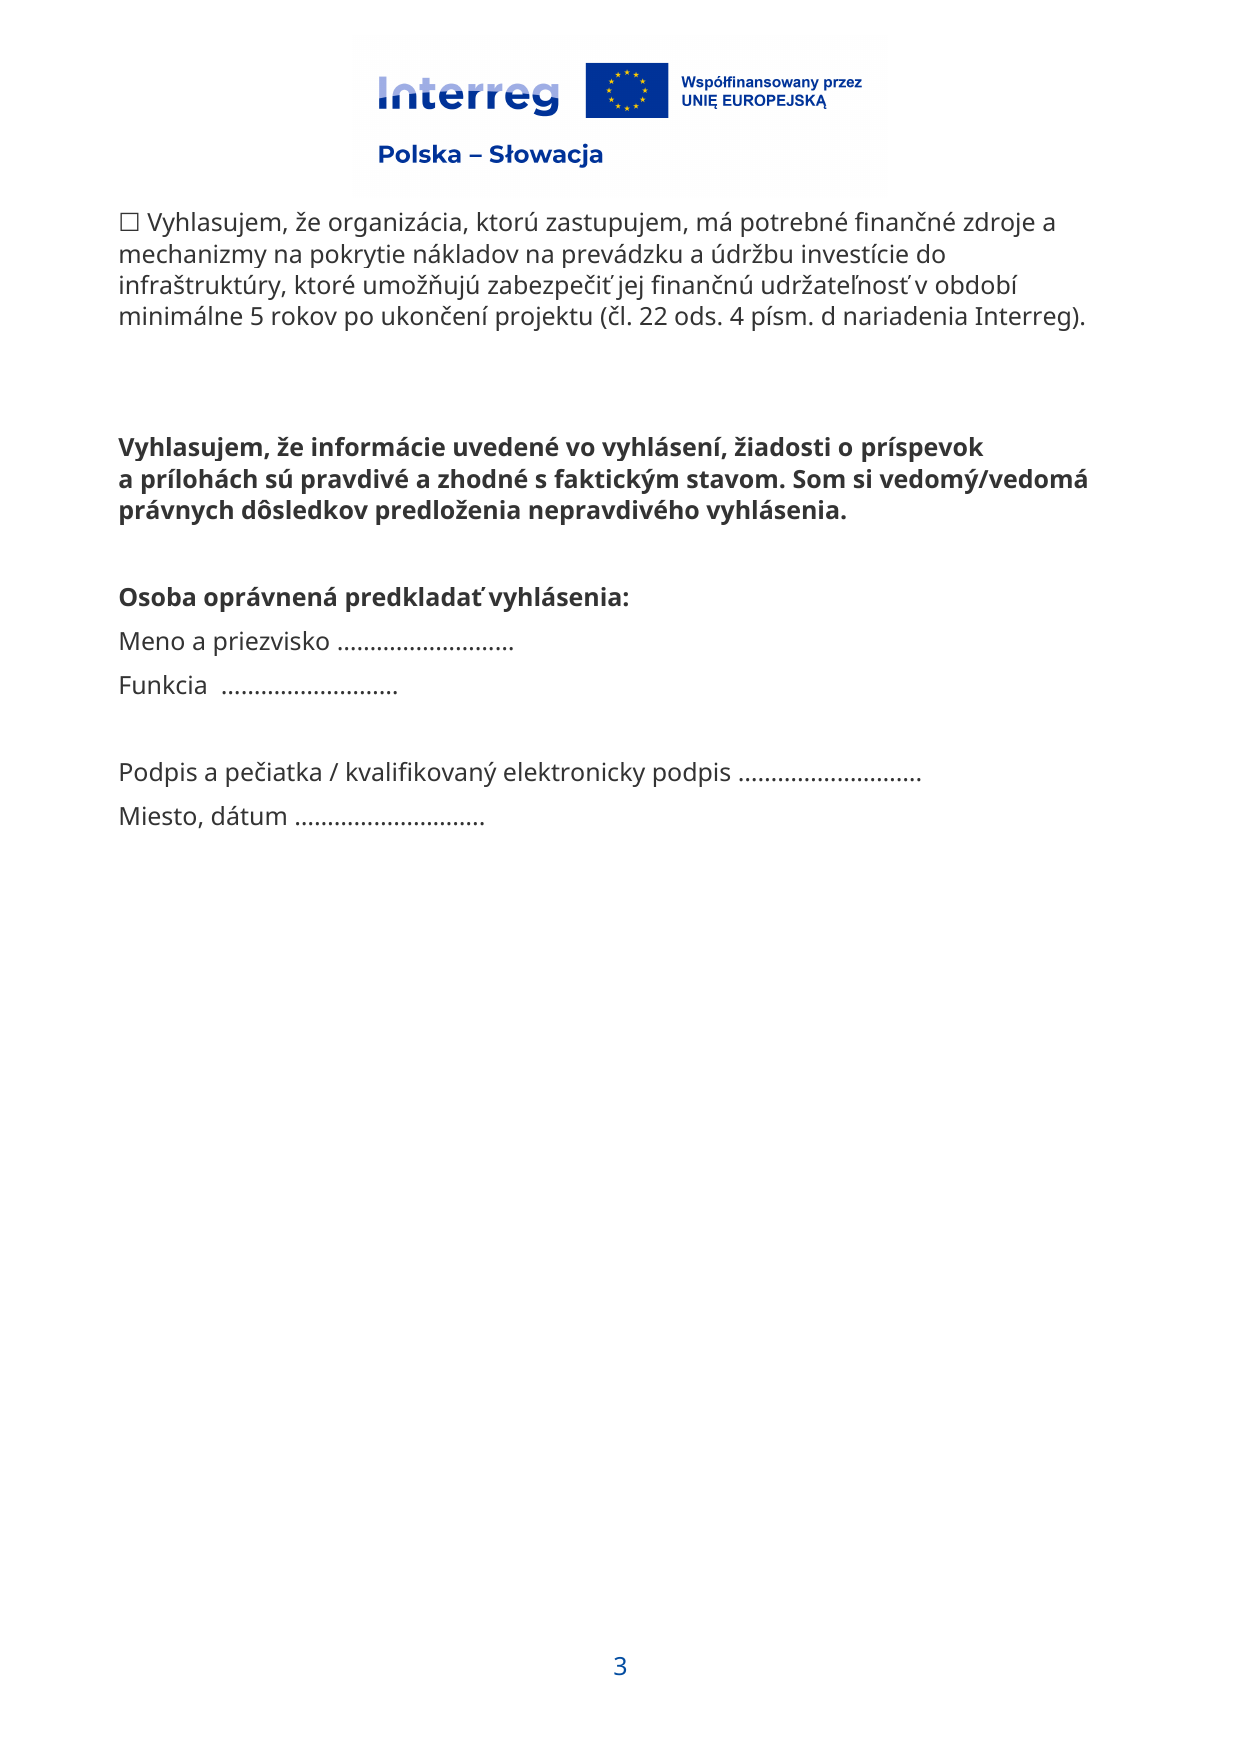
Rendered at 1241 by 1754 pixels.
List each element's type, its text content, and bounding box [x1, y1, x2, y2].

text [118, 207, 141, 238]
text Funkcia ……………………… [118, 669, 1122, 701]
text Podpis a pečiatka / kvalifikovaný elektronicky podpis ………………………. [118, 757, 1122, 788]
picture [352, 35, 889, 198]
text Osoba oprávnená predkladať vyhlásenia: [118, 582, 1122, 613]
text Meno a priezvisko ……………………… [118, 626, 1122, 657]
text Miesto, dátum ……………………….. [118, 801, 1122, 832]
text Vyhlasujem, že organizácia, ktorú zastupujem, má potrebné finančné zdroje a mechanizmy na pokrytie nákladov na prevádzku a údržbu investície do infraštruktúry, ktoré umožňujú zabezpečiť jej finančnú udržateľnosť v období minimálne 5 rokov po ukončení projektu (čl. 22 ods. 4 písm. d nariadenia Interreg). [947, 207, 1122, 332]
text Vyhlasujem, že informácie uvedené vo vyhlásení, žiadosti o príspevok a prílohách sú pravdivé a zhodné s faktickým stavom. Som si vedomý/vedomá právnych dôsledkov predloženia nepravdivého vyhlásenia. [118, 432, 1122, 526]
